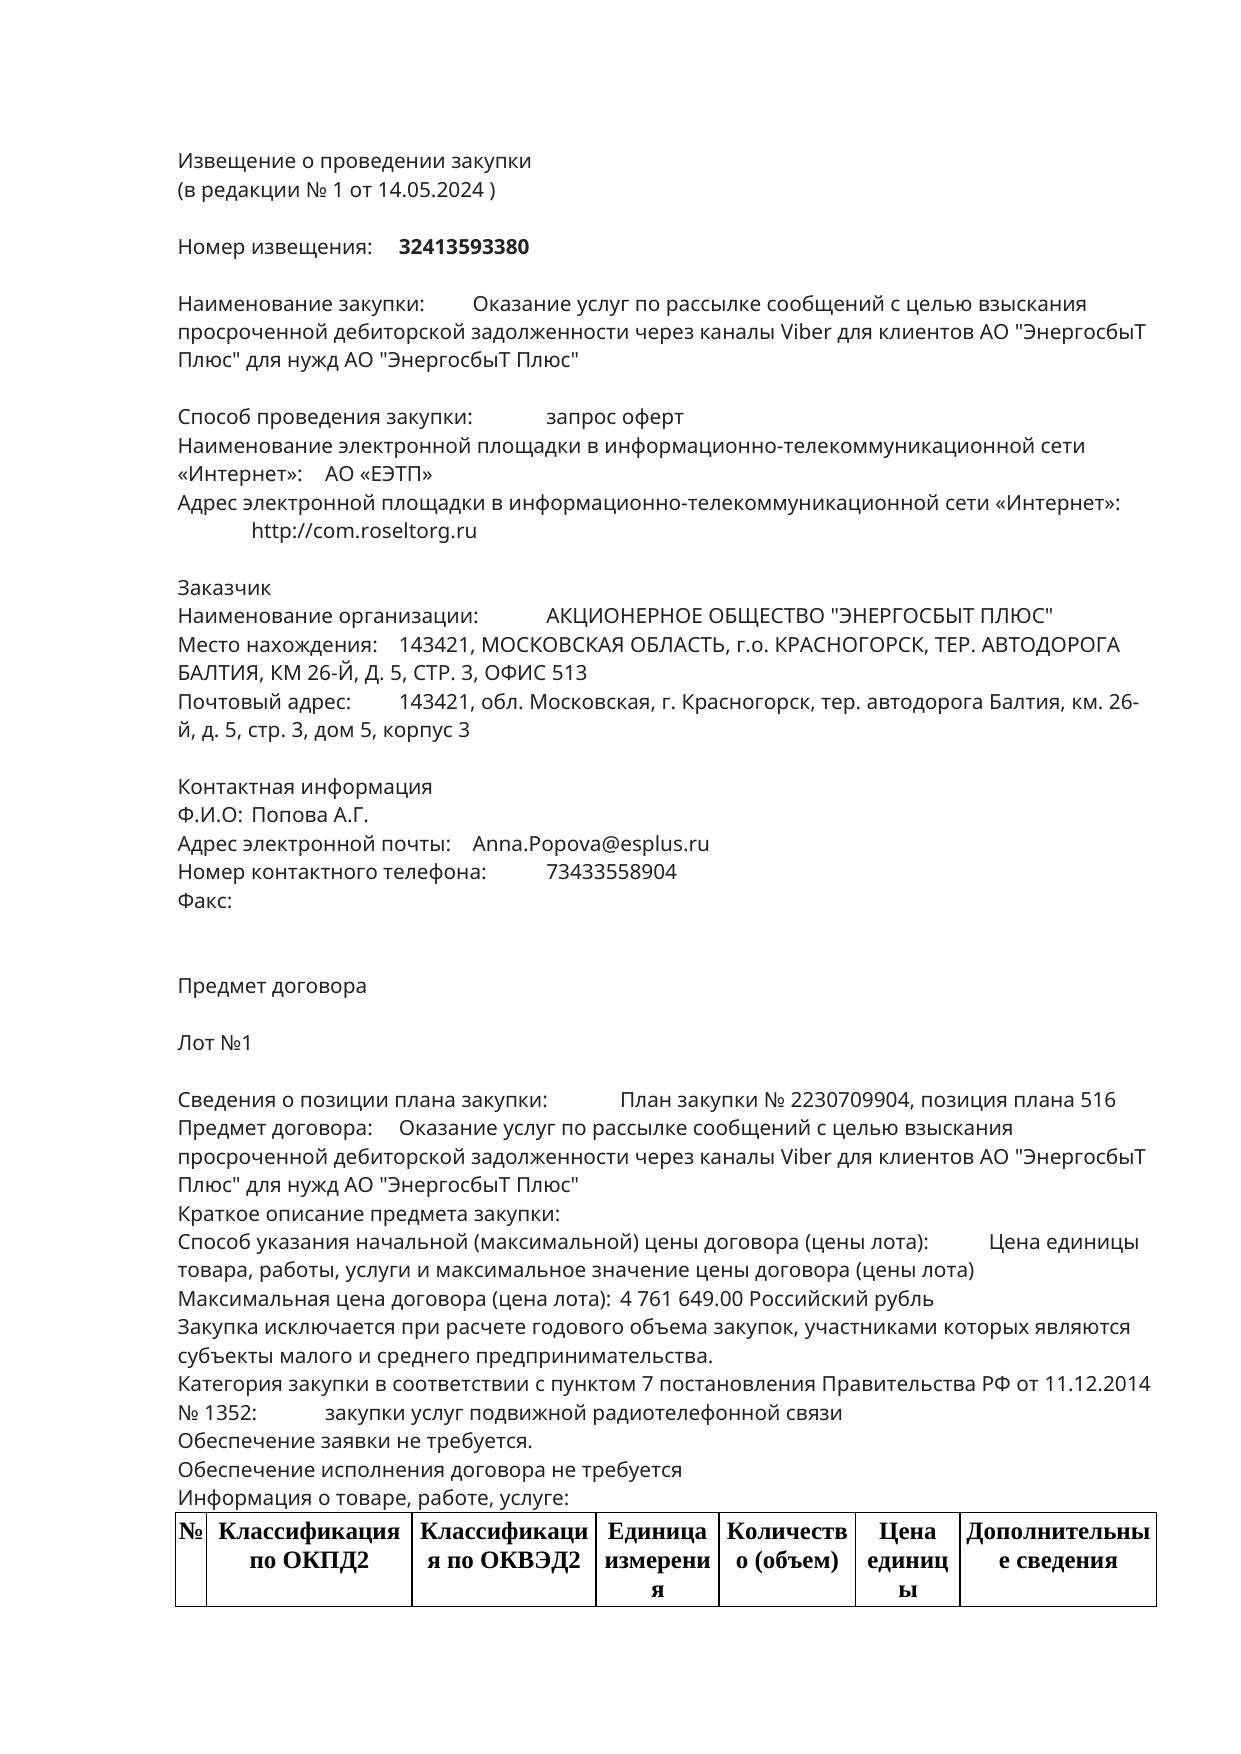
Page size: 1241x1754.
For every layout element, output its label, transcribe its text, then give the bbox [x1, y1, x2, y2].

table_header Количество (объем) [720, 1513, 855, 1606]
text Максимальная цена договора (цена лота): 4 761 649.00 Российский рубль [177, 1284, 1152, 1312]
text Адрес электронной почты: Anna.Popova@esplus.ru [177, 829, 1152, 857]
text Сведения о позиции плана закупки: План закупки № 2230709904, позиция плана 516 [177, 1085, 1152, 1113]
text Наименование электронной площадки в информационно-телекоммуникационной сети «Интернет»: АО «ЕЭТП» [177, 431, 1152, 488]
text Информация о товаре, работе, услуге: [177, 1483, 1152, 1512]
text Способ проведения закупки: запрос оферт [177, 402, 1152, 431]
text Предмет договора: Оказание услуг по рассылке сообщений с целью взыскания просроченной дебиторской задолженности через каналы Viber для клиентов АО "ЭнергосбыТ Плюс" для нужд АО "ЭнергосбыТ Плюс" [177, 1113, 1152, 1199]
text Ф.И.О: Попова А.Г. [177, 801, 1152, 829]
table_header № [176, 1513, 206, 1606]
text Краткое описание предмета закупки: [177, 1199, 1152, 1227]
text Номер извещения: 32413593380 [177, 232, 1152, 260]
text Почтовый адрес: 143421, обл. Московская, г. Красногорск, тер. автодорога Балтия, км. 26-й, д. 5, стр. 3, дом 5, корпус 3 [177, 687, 1152, 744]
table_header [413, 1513, 595, 1606]
text Заказчик [177, 573, 1152, 602]
text Место нахождения: 143421, МОСКОВСКАЯ ОБЛАСТЬ, г.о. КРАСНОГОРСК, ТЕР. АВТОДОРОГА БАЛТИЯ, КМ 26-Й, Д. 5, СТР. 3, ОФИС 513 [177, 630, 1152, 687]
text Обеспечение заявки не требуется. [177, 1426, 1152, 1455]
table_header Единица измерения [597, 1513, 718, 1606]
text Факс: [177, 886, 1152, 914]
text Закупка исключается при расчете годового объема закупок, участниками которых являются субъекты малого и среднего предпринимательства. [177, 1312, 1152, 1369]
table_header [856, 1513, 959, 1606]
text Контактная информация [177, 772, 1152, 801]
text Категория закупки в соответствии с пунктом 7 постановления Правительства РФ от 11.12.2014 № 1352: закупки услуг подвижной радиотелефонной связи [177, 1369, 1152, 1426]
text Предмет договора [177, 971, 1152, 1000]
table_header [207, 1513, 411, 1606]
text Номер контактного телефона: 73433558904 [177, 857, 1152, 886]
text Способ указания начальной (максимальной) цены договора (цены лота): Цена единицы товара, работы, услуги и максимальное значение цены договора (цены лота) [177, 1227, 1152, 1284]
text Наименование закупки: Оказание услуг по рассылке сообщений с целью взыскания просроченной дебиторской задолженности через каналы Viber для клиентов АО "ЭнергосбыТ Плюс" для нужд АО "ЭнергосбыТ Плюс" [177, 289, 1152, 374]
text Наименование организации: АКЦИОНЕРНОЕ ОБЩЕСТВО "ЭНЕРГОСБЫТ ПЛЮС" [177, 602, 1152, 630]
text (в редакции № 1 от 14.05.2024 ) [177, 175, 1152, 203]
text Извещение о проведении закупки [177, 147, 1152, 175]
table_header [961, 1513, 1156, 1606]
text Обеспечение исполнения договора не требуется [177, 1455, 1152, 1483]
text Лот №1 [177, 1028, 1152, 1057]
text Адрес электронной площадки в информационно-телекоммуникационной сети «Интернет»: http://com.roseltorg.ru [177, 488, 1152, 545]
